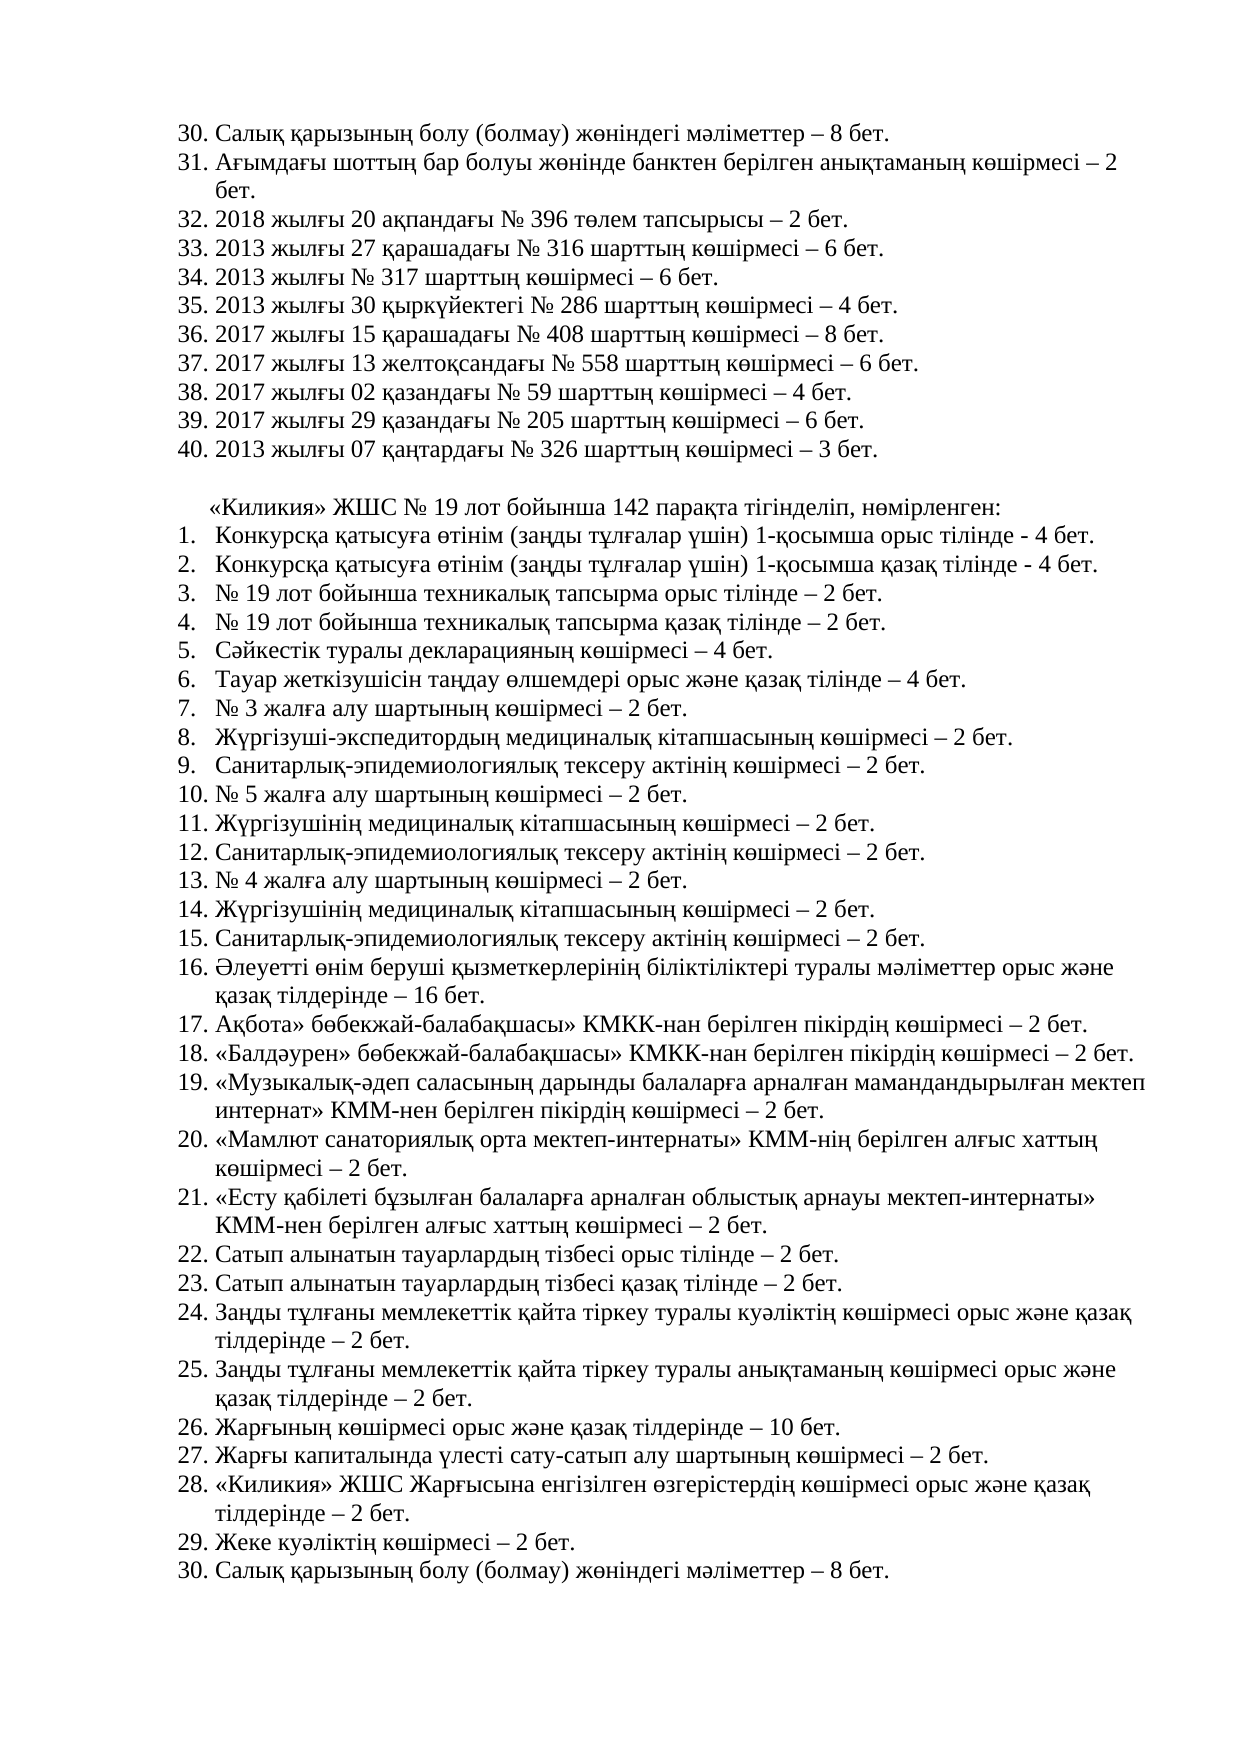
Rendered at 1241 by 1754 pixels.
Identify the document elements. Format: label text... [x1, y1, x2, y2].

list Жарғы капиталында үлесті сату-сатып алу шартының көшірмесі – 2 бет. [177, 1441, 1152, 1469]
list Сатып алынатын тауарлардың тізбесі қазақ тілінде – 2 бет. [177, 1268, 1152, 1297]
list Салық қарызының болу (болмау) жөніндегі мәліметтер – 8 бет. [177, 118, 1152, 147]
list Конкурсқа қатысуға өтінім (заңды тұлғалар үшін) 1-қосымша қазақ тілінде - 4 бет. [177, 549, 1152, 578]
list «Киликия» ЖШС Жарғысына енгізілген өзгерістердің көшірмесі орыс және қазақ тілдерінде – 2 бет. [177, 1469, 1152, 1527]
list 2018 жылғы 20 ақпандағы № 396 төлем тапсырысы – 2 бет. [177, 204, 1152, 233]
list Салық қарызының болу (болмау) жөніндегі мәліметтер – 8 бет. [177, 1556, 1152, 1584]
list Жүргізуші-экспедитордың медициналық кітапшасының көшірмесі – 2 бет. [177, 722, 1152, 751]
list Конкурсқа қатысуға өтінім (заңды тұлғалар үшін) 1-қосымша орыс тілінде - 4 бет. [177, 521, 1152, 549]
list 2013 жылғы № 317 шарттың көшірмесі – 6 бет. [177, 262, 1152, 291]
list Әлеуетті өнім беруші қызметкерлерінің біліктіліктері туралы мәліметтер орыс және қазақ тілдерінде – 16 бет. [177, 952, 1152, 1009]
list № 19 лот бойынша техникалық тапсырма қазақ тілінде – 2 бет. [177, 607, 1152, 636]
list 2017 жылғы 13 желтоқсандағы № 558 шарттың көшірмесі – 6 бет. [177, 348, 1152, 377]
list Жүргізушінің медициналық кітапшасының көшірмесі – 2 бет. [177, 894, 1152, 923]
list 2017 жылғы 02 қазандағы № 59 шарттың көшірмесі – 4 бет. [177, 377, 1152, 406]
list Сәйкестік туралы декларацияның көшірмесі – 4 бет. [177, 636, 1152, 664]
list 2017 жылғы 29 қазандағы № 205 шарттың көшірмесі – 6 бет. [177, 406, 1152, 434]
list Санитарлық-эпидемиологиялық тексеру актінің көшірмесі – 2 бет. [177, 837, 1152, 866]
list 2017 жылғы 15 қарашадағы № 408 шарттың көшірмесі – 8 бет. [177, 319, 1152, 348]
list Санитарлық-эпидемиологиялық тексеру актінің көшірмесі – 2 бет. [177, 923, 1152, 952]
list № 19 лот бойынша техникалық тапсырма орыс тілінде – 2 бет. [177, 578, 1152, 607]
list Жарғының көшірмесі орыс және қазақ тілдерінде – 10 бет. [177, 1412, 1152, 1441]
list Ағымдағы шоттың бар болуы жөнінде банктен берілген анықтаманың көшірмесі – 2 бет. [177, 147, 1152, 204]
list № 3 жалға алу шартының көшірмесі – 2 бет. [177, 693, 1152, 722]
list «Мамлют санаториялық орта мектеп-интернаты» КММ-нің берілген алғыс хаттың көшірмесі – 2 бет. [177, 1124, 1152, 1182]
list № 4 жалға алу шартының көшірмесі – 2 бет. [177, 866, 1152, 894]
list 2013 жылғы 07 қаңтардағы № 326 шарттың көшірмесі – 3 бет. [177, 434, 1152, 463]
list № 5 жалға алу шартының көшірмесі – 2 бет. [177, 779, 1152, 808]
list Тауар жеткізушісін таңдау өлшемдері орыс және қазақ тілінде – 4 бет. [177, 664, 1152, 693]
list 2013 жылғы 27 қарашадағы № 316 шарттың көшірмесі – 6 бет. [177, 233, 1152, 262]
list Сатып алынатын тауарлардың тізбесі орыс тілінде – 2 бет. [177, 1239, 1152, 1268]
text «Киликия» ЖШС № 19 лот бойынша 142 парақта тігінделіп, нөмірленген: [177, 492, 1152, 521]
list Заңды тұлғаны мемлекеттік қайта тіркеу туралы анықтаманың көшірмесі орыс және қазақ тілдерінде – 2 бет. [177, 1354, 1152, 1412]
list «Балдәурен» бөбекжай-балабақшасы» КМКК-нан берілген пікірдің көшірмесі – 2 бет. [177, 1038, 1152, 1067]
list «Музыкалық-әдеп саласының дарынды балаларға арналған мамандандырылған мектеп интернат» КММ-нен берілген пікірдің көшірмесі – 2 бет. [177, 1067, 1152, 1124]
list 2013 жылғы 30 қыркүйектегі № 286 шарттың көшірмесі – 4 бет. [177, 291, 1152, 319]
list «Есту қабілеті бұзылған балаларға арналған облыстық арнауы мектеп-интернаты» КММ-нен берілген алғыс хаттың көшірмесі – 2 бет. [177, 1182, 1152, 1239]
list Жеке куәліктің көшірмесі – 2 бет. [177, 1527, 1152, 1556]
list Санитарлық-эпидемиологиялық тексеру актінің көшірмесі – 2 бет. [177, 751, 1152, 779]
list Жүргізушінің медициналық кітапшасының көшірмесі – 2 бет. [177, 808, 1152, 837]
list Ақбота» бөбекжай-балабақшасы» КМКК-нан берілген пікірдің көшірмесі – 2 бет. [177, 1009, 1152, 1038]
list Заңды тұлғаны мемлекеттік қайта тіркеу туралы куәліктің көшірмесі орыс және қазақ тілдерінде – 2 бет. [177, 1297, 1152, 1354]
